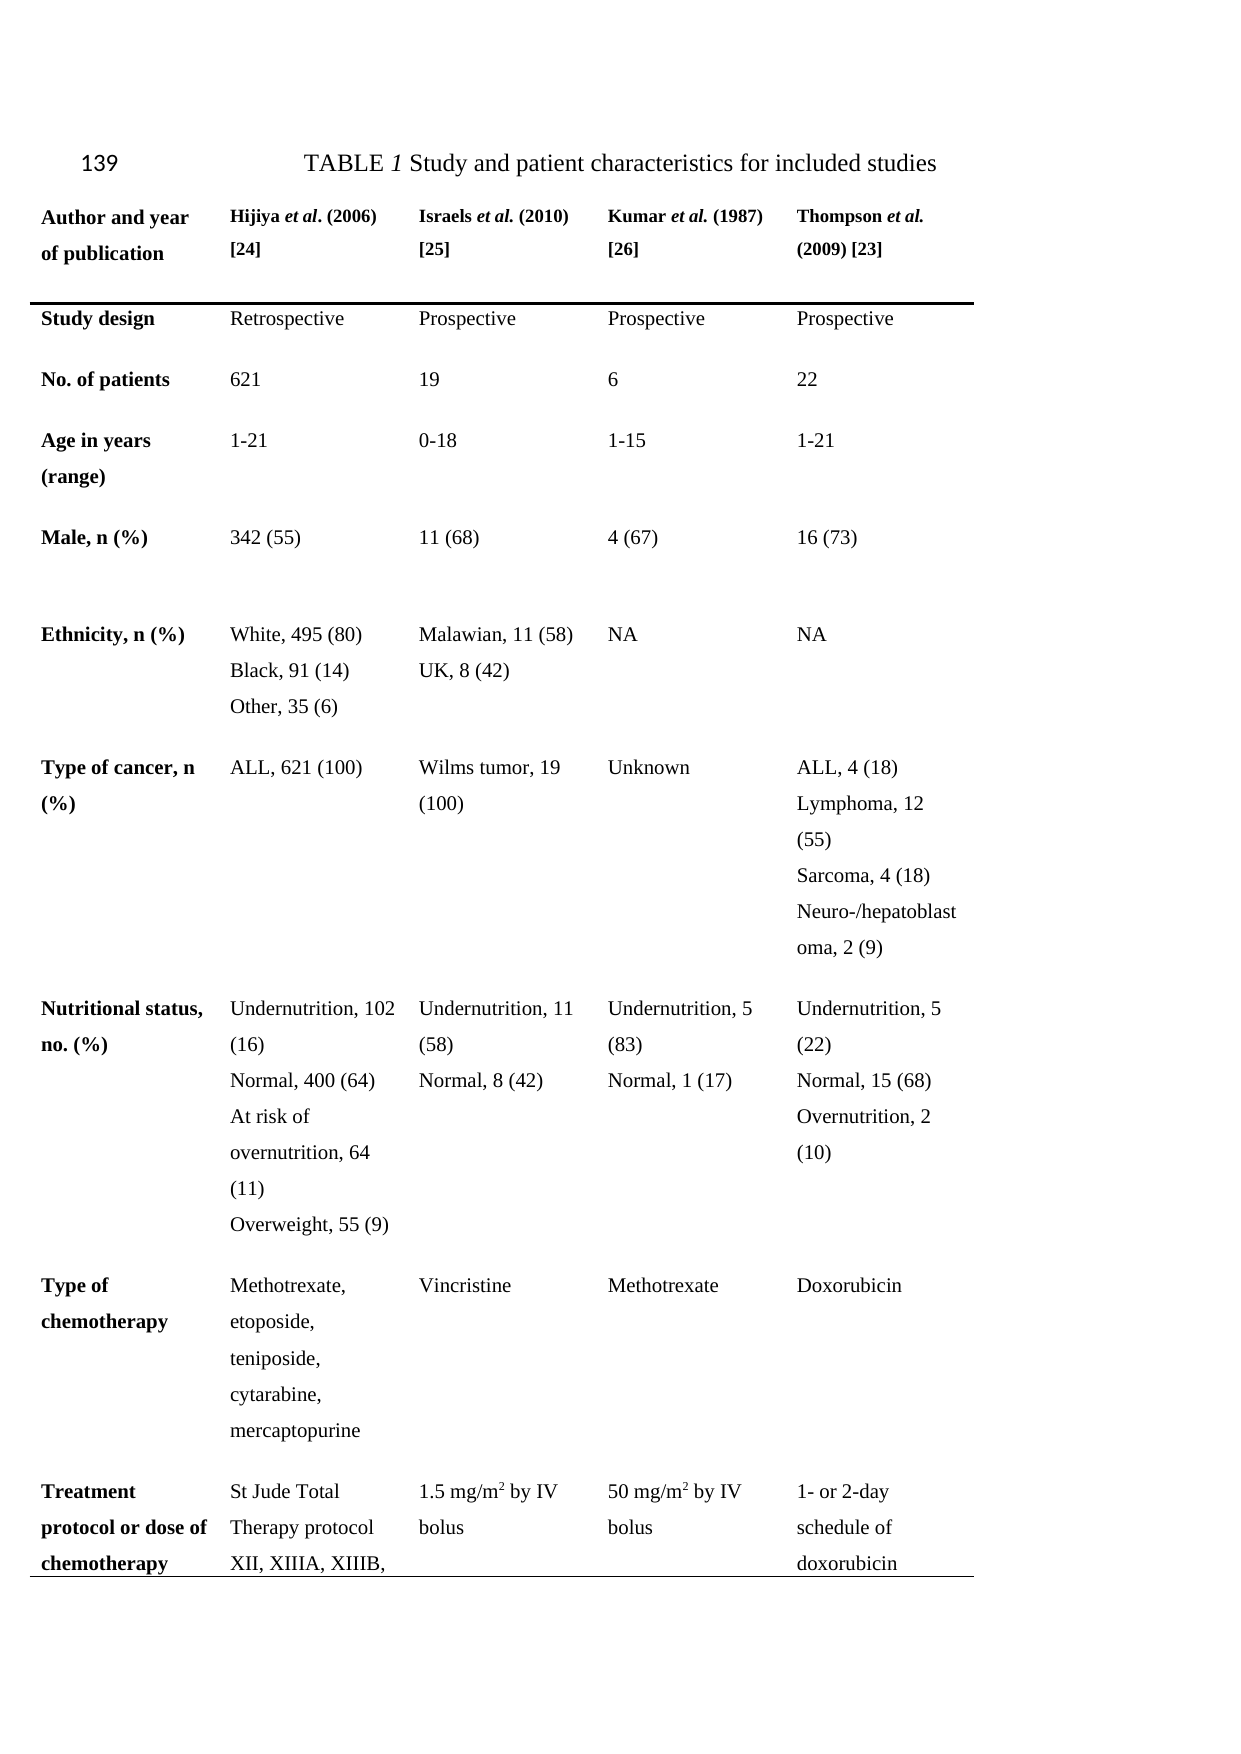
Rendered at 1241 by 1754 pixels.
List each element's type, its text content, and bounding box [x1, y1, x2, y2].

table_cell Ethnicity, n (%) [30, 622, 218, 755]
table_cell Vincristine [408, 1273, 596, 1478]
table_cell 4 (67) [596, 525, 785, 622]
table_cell Undernutrition, 102 (16) Normal, 400 (64) At risk of overnutrition, 64 (11) Overweight, 55 (9) [219, 996, 407, 1273]
table_cell NA [785, 622, 974, 755]
table_cell Wilms tumor, 19 (100) [408, 755, 596, 996]
table_header Author and year of publication [30, 205, 218, 302]
table_cell 11 (68) [408, 525, 596, 622]
table_cell Type of cancer, n (%) [30, 755, 218, 996]
table_cell Malawian, 11 (58) UK, 8 (42) [408, 622, 596, 755]
table_cell Unknown [596, 755, 785, 996]
table_header Thompson et al. (2009) [23] [785, 205, 974, 302]
table_cell Type of chemotherapy [30, 1273, 218, 1478]
table_cell Undernutrition, 11 (58) Normal, 8 (42) [408, 996, 596, 1273]
table_cell 6 [596, 366, 785, 427]
table_cell ALL, 621 (100) [219, 755, 407, 996]
table_cell 1-21 [219, 428, 407, 524]
table_cell No. of patients [30, 366, 218, 427]
table_cell Study design [30, 305, 218, 366]
table_cell Doxorubicin [785, 1273, 974, 1478]
table_cell 0-18 [408, 428, 596, 524]
table_cell Prospective [596, 305, 785, 366]
table_cell Methotrexate [596, 1273, 785, 1478]
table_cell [219, 1479, 407, 1576]
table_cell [30, 1479, 218, 1576]
table_cell 19 [408, 366, 596, 427]
table_header Israels et al. (2010) [25] [408, 205, 596, 302]
table_cell Nutritional status, no. (%) [30, 996, 218, 1273]
table_cell ALL, 4 (18) Lymphoma, 12 (55) Sarcoma, 4 (18) Neuro-/hepatoblastoma, 2 (9) [785, 755, 974, 996]
table_cell 22 [785, 366, 974, 427]
table_header Kumar et al. (1987) [26] [596, 205, 785, 302]
table_cell Undernutrition, 5 (83) Normal, 1 (17) [596, 996, 785, 1273]
table_cell 621 [219, 366, 407, 427]
text TABLE 1 Study and patient characteristics for included studies [148, 148, 1092, 176]
table_cell Prospective [785, 305, 974, 366]
table_cell Retrospective [219, 305, 407, 366]
table_cell 1-21 [785, 428, 974, 524]
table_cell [785, 1479, 974, 1576]
table_cell 1-15 [596, 428, 785, 524]
table_cell White, 495 (80) Black, 91 (14) Other, 35 (6) [219, 622, 407, 755]
table_cell Age in years (range) [30, 428, 218, 524]
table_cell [596, 1479, 785, 1576]
table_header Hijiya et al. (2006) [24] [219, 205, 407, 302]
table_cell NA [596, 622, 785, 755]
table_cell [408, 1479, 596, 1576]
table_cell 342 (55) [219, 525, 407, 622]
table_cell Methotrexate, etoposide, teniposide, cytarabine, mercaptopurine [219, 1273, 407, 1478]
table_cell Undernutrition, 5 (22) Normal, 15 (68) Overnutrition, 2 (10) [785, 996, 974, 1273]
table_cell Prospective [408, 305, 596, 366]
table_cell 16 (73) [785, 525, 974, 622]
table_cell Male, n (%) [30, 525, 218, 622]
